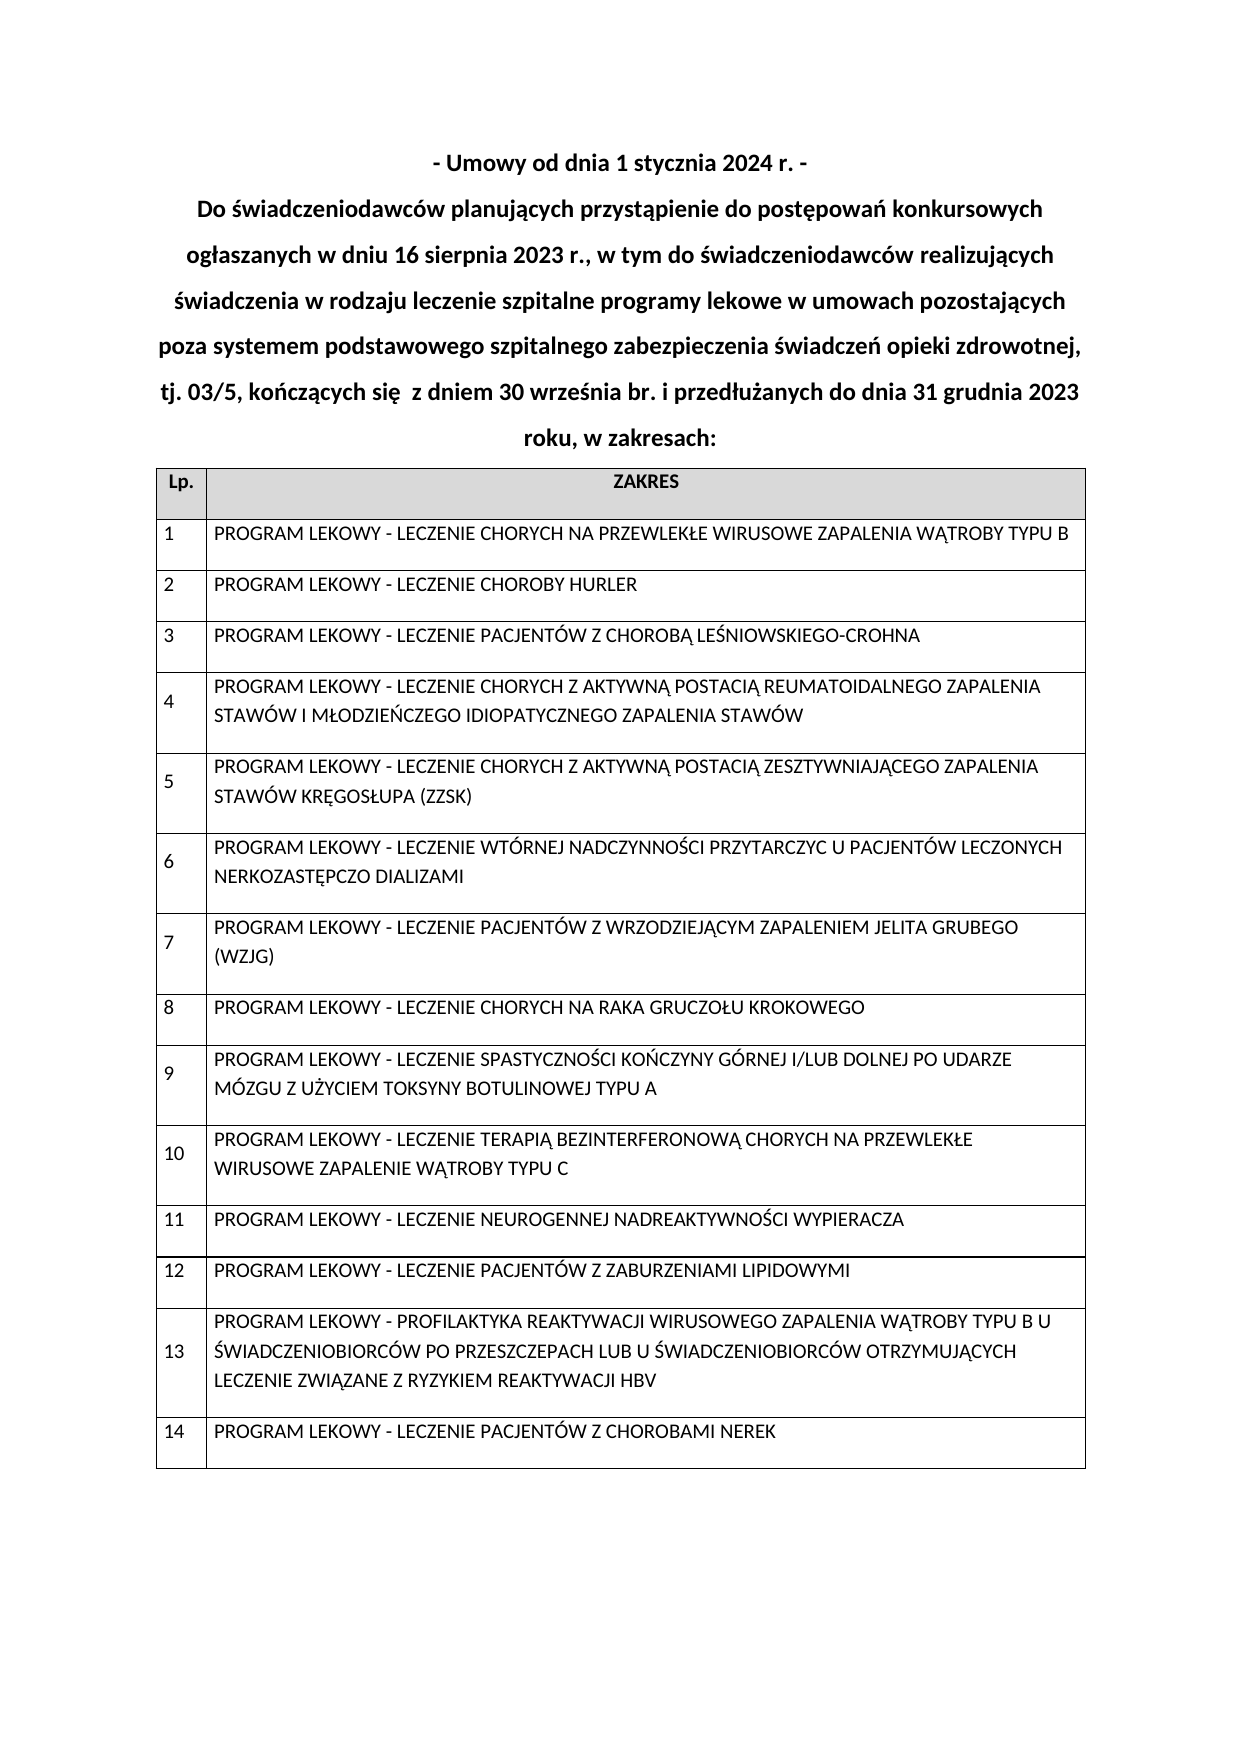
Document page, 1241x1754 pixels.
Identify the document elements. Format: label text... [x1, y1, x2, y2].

table_cell PROGRAM LEKOWY - LECZENIE CHORYCH Z AKTYWNĄ POSTACIĄ ZESZTYWNIAJĄCEGO ZAPALENIA STAWÓW KRĘGOSŁUPA (ZZSK) [207, 754, 1085, 833]
table_header Lp. [157, 469, 206, 519]
table_cell PROGRAM LEKOWY - LECZENIE PACJENTÓW Z ZABURZENIAMI LIPIDOWYMI [207, 1258, 1085, 1308]
table_cell PROGRAM LEKOWY - PROFILAKTYKA REAKTYWACJI WIRUSOWEGO ZAPALENIA WĄTROBY TYPU B U ŚWIADCZENIOBIORCÓW PO PRZESZCZEPACH LUB U ŚWIADCZENIOBIORCÓW OTRZYMUJĄCYCH LECZENIE ZWIĄZANE Z RYZYKIEM REAKTYWACJI HBV [207, 1309, 1085, 1417]
table_cell 9 [157, 1046, 206, 1125]
table_cell 4 [157, 673, 206, 753]
table_cell 7 [157, 914, 206, 993]
table_cell PROGRAM LEKOWY - LECZENIE PACJENTÓW Z CHOROBĄ LEŚNIOWSKIEGO-CROHNA [207, 622, 1085, 672]
table_cell 3 [157, 622, 206, 672]
table_cell PROGRAM LEKOWY - LECZENIE CHORYCH NA PRZEWLEKŁE WIRUSOWE ZAPALENIA WĄTROBY TYPU B [207, 520, 1085, 570]
text - Umowy od dnia 1 stycznia 2024 r. - [148, 148, 1093, 178]
table_cell 14 [157, 1418, 206, 1468]
table_cell PROGRAM LEKOWY - LECZENIE TERAPIĄ BEZINTERFERONOWĄ CHORYCH NA PRZEWLEKŁE WIRUSOWE ZAPALENIE WĄTROBY TYPU C [207, 1126, 1085, 1205]
table_cell 2 [157, 571, 206, 621]
table_cell PROGRAM LEKOWY - LECZENIE WTÓRNEJ NADCZYNNOŚCI PRZYTARCZYC U PACJENTÓW LECZONYCH NERKOZASTĘPCZO DIALIZAMI [207, 834, 1085, 913]
table_cell PROGRAM LEKOWY - LECZENIE NEUROGENNEJ NADREAKTYWNOŚCI WYPIERACZA [207, 1206, 1085, 1256]
table_cell 11 [157, 1206, 206, 1256]
table_cell PROGRAM LEKOWY - LECZENIE PACJENTÓW Z WRZODZIEJĄCYM ZAPALENIEM JELITA GRUBEGO (WZJG) [207, 914, 1085, 993]
table_cell PROGRAM LEKOWY - LECZENIE CHOROBY HURLER [207, 571, 1085, 621]
table_cell 8 [157, 995, 206, 1045]
table_cell PROGRAM LEKOWY - LECZENIE SPASTYCZNOŚCI KOŃCZYNY GÓRNEJ I/LUB DOLNEJ PO UDARZE MÓZGU Z UŻYCIEM TOKSYNY BOTULINOWEJ TYPU A [207, 1046, 1085, 1125]
table_cell PROGRAM LEKOWY - LECZENIE CHORYCH Z AKTYWNĄ POSTACIĄ REUMATOIDALNEGO ZAPALENIA STAWÓW I MŁODZIEŃCZEGO IDIOPATYCZNEGO ZAPALENIA STAWÓW [207, 673, 1085, 753]
text Do świadczeniodawców planujących przystąpienie do postępowań konkursowych ogłaszanych w dniu 16 sierpnia 2023 r., w tym do świadczeniodawców realizujących świadczenia w rodzaju leczenie szpitalne programy lekowe w umowach pozostających poza systemem podstawowego szpitalnego zabezpieczenia świadczeń opieki zdrowotnej, tj. 03/5, kończących się z dniem 30 września br. i przedłużanych do dnia 31 grudnia 2023 roku, w zakresach: [148, 193, 1093, 452]
table_cell 13 [157, 1309, 206, 1417]
table_cell 12 [157, 1258, 206, 1308]
table_cell 1 [157, 520, 206, 570]
table_cell PROGRAM LEKOWY - LECZENIE PACJENTÓW Z CHOROBAMI NEREK [207, 1418, 1085, 1468]
table_cell 5 [157, 754, 206, 833]
table_cell 10 [157, 1126, 206, 1205]
table_cell 6 [157, 834, 206, 913]
table_header ZAKRES [207, 469, 1085, 519]
table_cell PROGRAM LEKOWY - LECZENIE CHORYCH NA RAKA GRUCZOŁU KROKOWEGO [207, 995, 1085, 1045]
